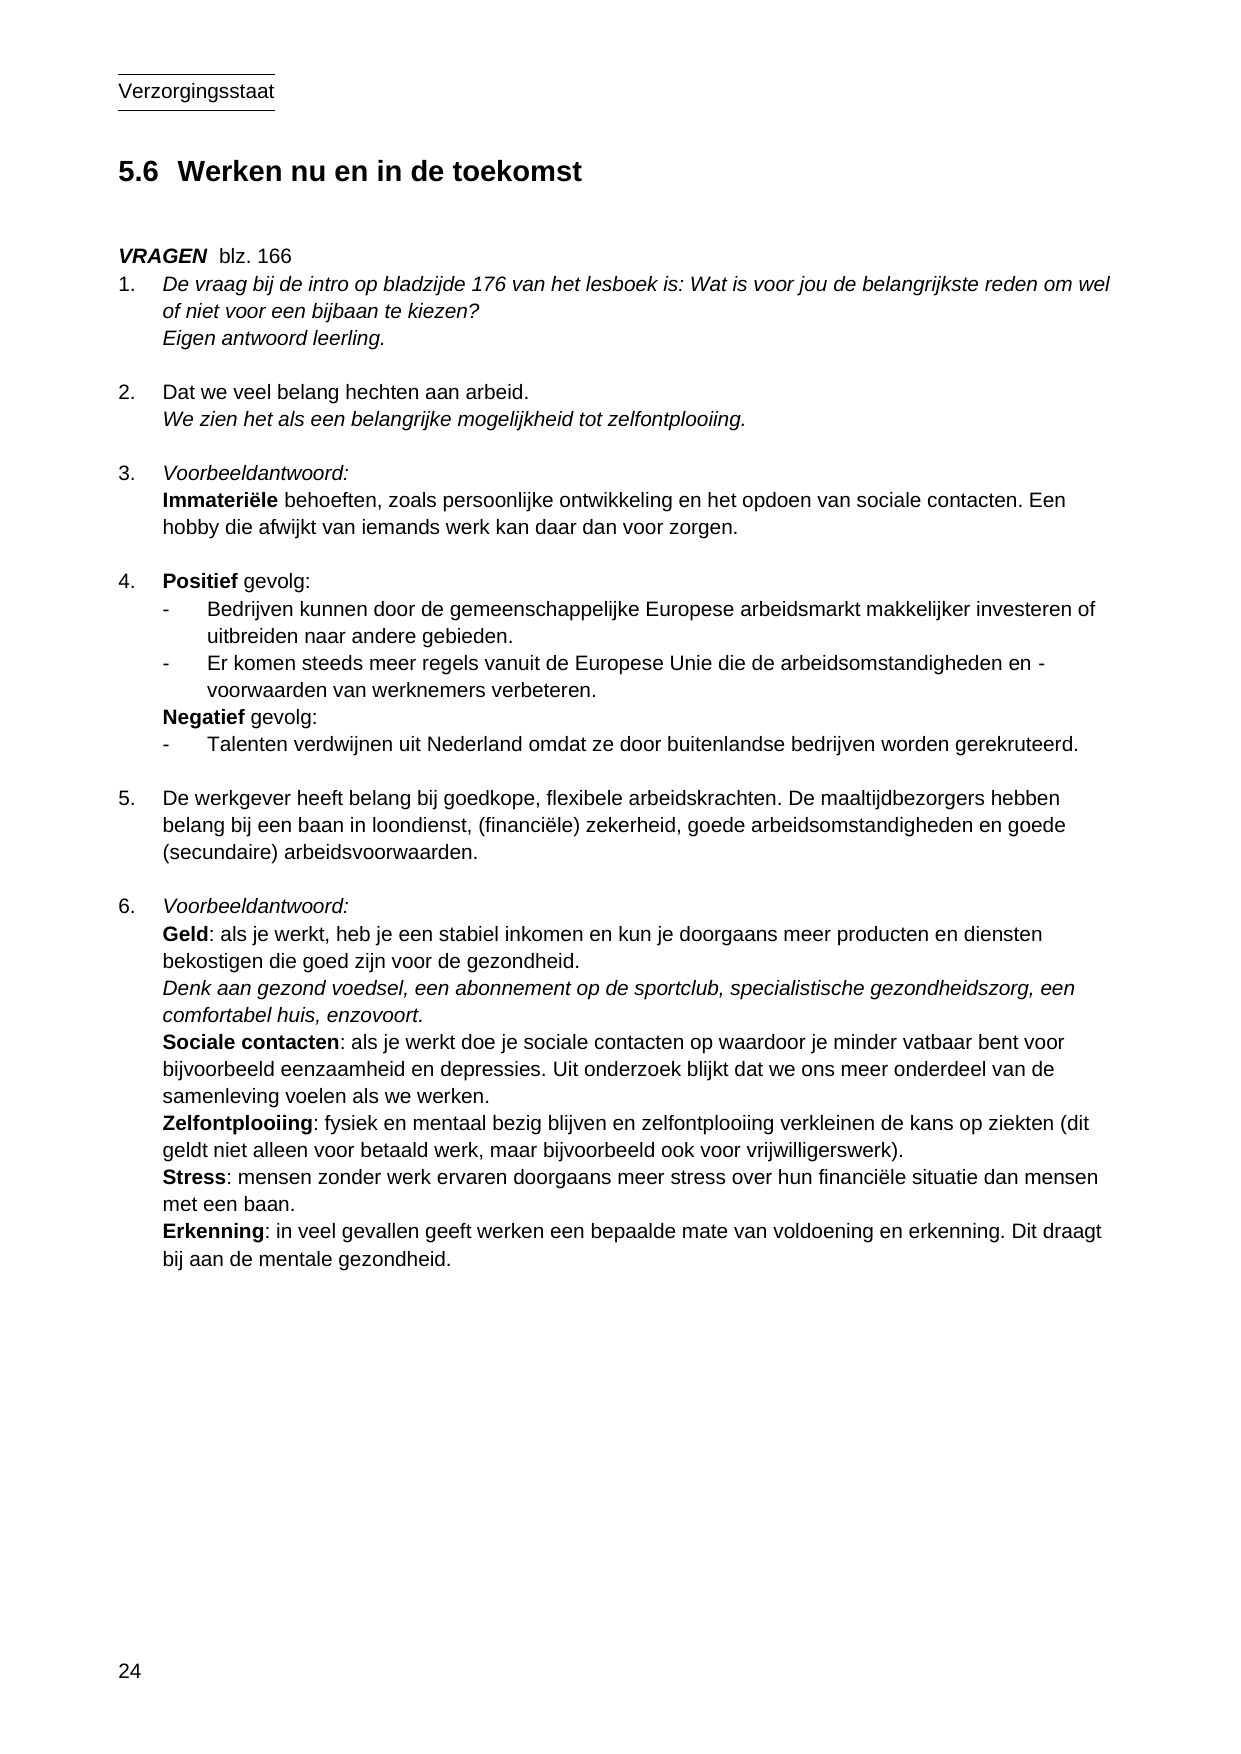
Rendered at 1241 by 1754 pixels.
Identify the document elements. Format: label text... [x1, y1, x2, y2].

text 4. Positief gevolg: [118, 566, 1122, 593]
text Denk aan gezond voedsel, een abonnement op de sportclub, specialistische gezondheidszorg, een comfortabel huis, enzovoort. [162, 972, 1122, 1027]
text Stress: mensen zonder werk ervaren doorgaans meer stress over hun financiële situatie dan mensen met een baan. [162, 1162, 1122, 1216]
text 6. Voorbeeldantwoord: [118, 891, 1122, 918]
text Geld: als je werkt, heb je een stabiel inkomen en kun je doorgaans meer producten en diensten bekostigen die goed zijn voor de gezondheid. [162, 918, 1122, 972]
text 5. De werkgever heeft belang bij goedkope, flexibele arbeidskrachten. De maaltijdbezorgers hebben belang bij een baan in loondienst, (financiële) zekerheid, goede arbeidsomstandigheden en goede (secundaire) arbeidsvoorwaarden. [118, 783, 1122, 864]
text - Talenten verdwijnen uit Nederland omdat ze door buitenlandse bedrijven worden gerekruteerd. [162, 729, 1122, 756]
text Erkenning: in veel gevallen geeft werken een bepaalde mate van voldoening en erkenning. Dit draagt bij aan de mentale gezondheid. [162, 1216, 1122, 1270]
text 1. De vraag bij de intro op bladzijde 176 van het lesboek is: Wat is voor jou de belangrijkste reden om wel of niet voor een bijbaan te kiezen? [118, 268, 1122, 322]
text - Er komen steeds meer regels vanuit de Europese Unie die de arbeidsomstandigheden en voorwaarden van werknemers verbeteren. [162, 647, 1122, 702]
text Immateriële behoeften, zoals persoonlijke ontwikkeling en het opdoen van sociale contacten. Een hobby die afwijkt van iemands werk kan daar dan voor zorgen. [162, 485, 1122, 539]
text 3. Voorbeeldantwoord: [118, 458, 1122, 485]
text Sociale contacten: als je werkt doe je sociale contacten op waardoor je minder vatbaar bent voor bijvoorbeeld eenzaamheid en depressies. Uit onderzoek blijkt dat we ons meer onderdeel van de samenleving voelen als we werken. [162, 1027, 1122, 1108]
text Eigen antwoord leerling. [162, 322, 1122, 349]
subtitle 5.6 Werken nu en in de toekomst [118, 153, 1122, 187]
text - Bedrijven kunnen door de gemeenschappelijke Europese arbeidsmarkt makkelijker investeren of uitbreiden naar andere gebieden. [162, 593, 1122, 647]
text Negatief gevolg: [162, 702, 1122, 729]
text Zelfontplooiing: fysiek en mentaal bezig blijven en zelfontplooiing verkleinen de kans op ziekten (dit geldt niet alleen voor betaald werk, maar bijvoorbeeld ook voor vrijwilligerswerk). [162, 1108, 1122, 1162]
text 2. Dat we veel belang hechten aan arbeid. [118, 377, 1122, 404]
text We zien het als een belangrijke mogelijkheid tot zelfontplooiing. [162, 404, 1122, 431]
text VRAGEN blz. 166 [118, 241, 1122, 268]
